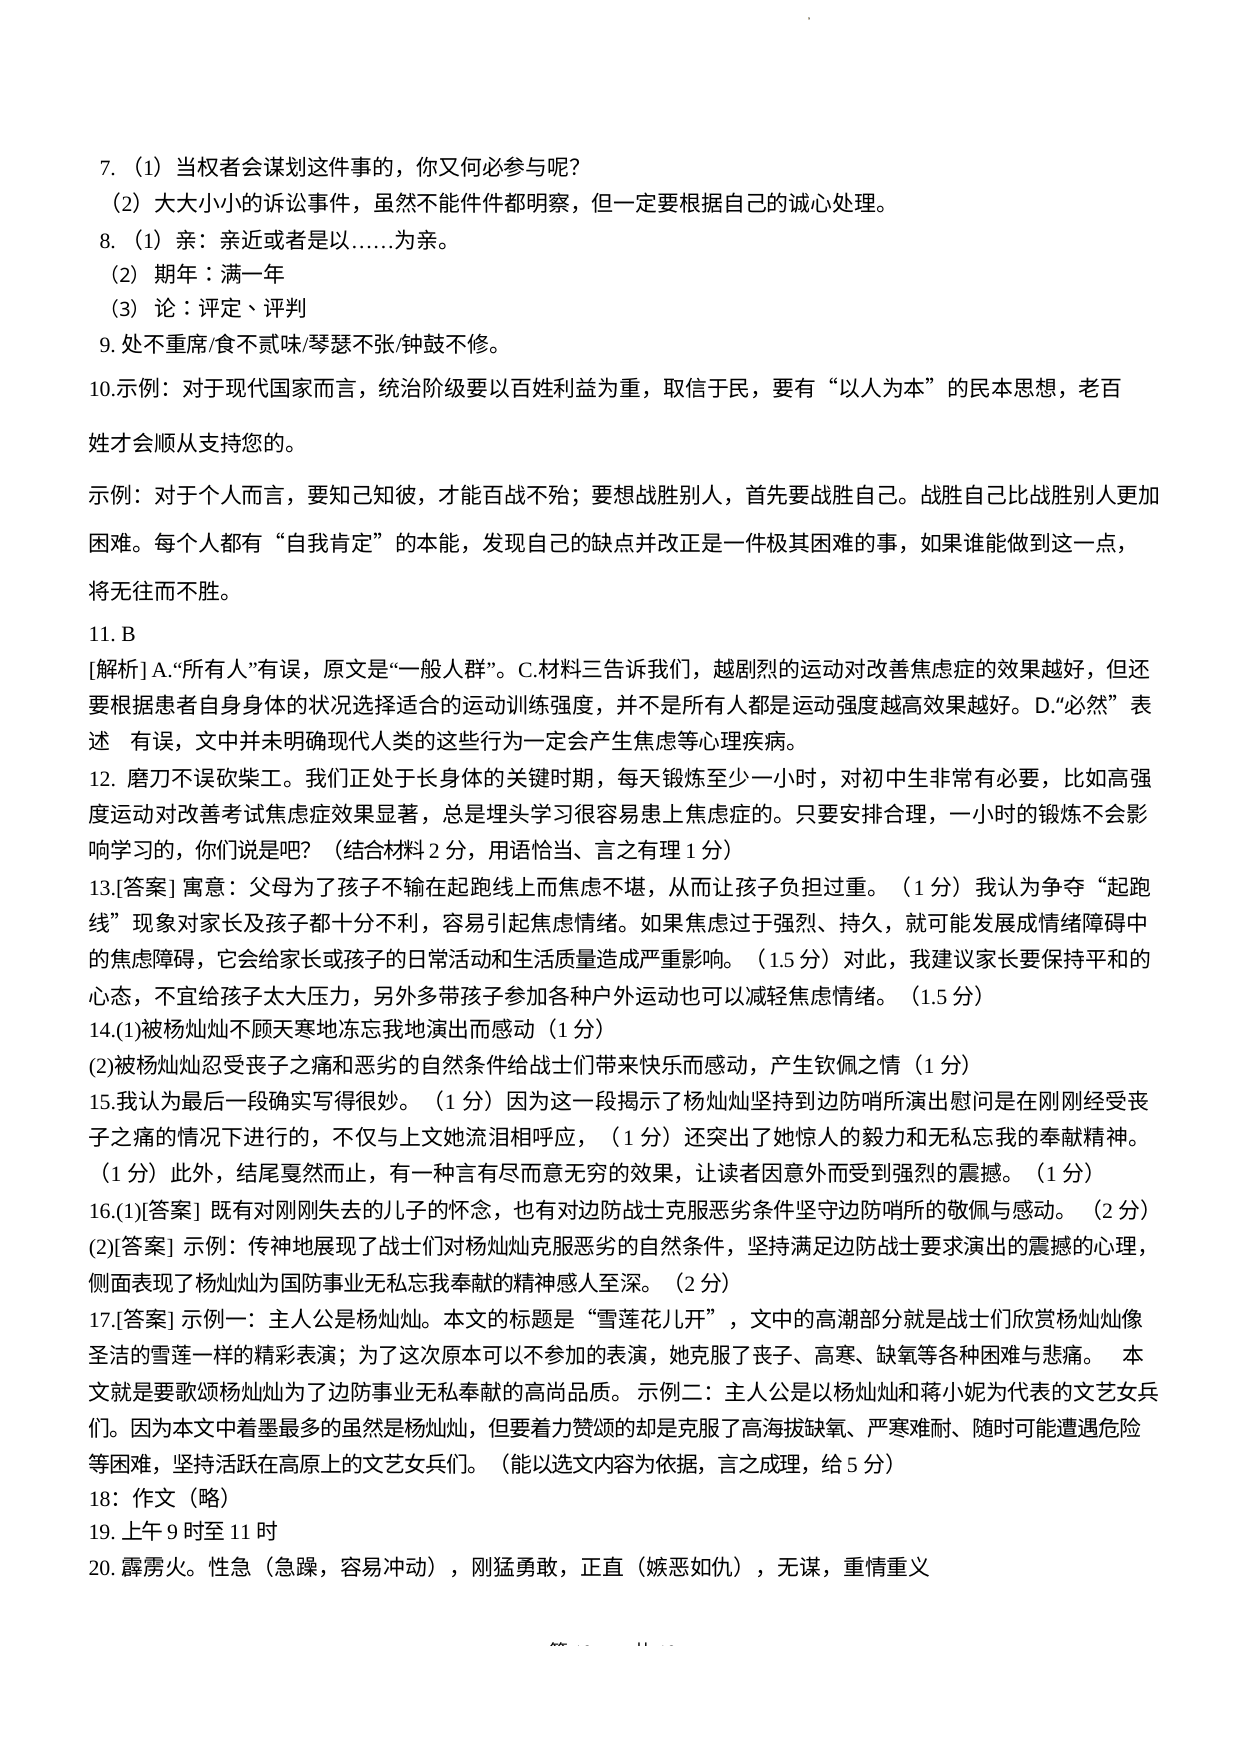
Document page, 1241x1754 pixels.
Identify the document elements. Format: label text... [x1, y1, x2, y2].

text 18：作文（略） [88, 1484, 1188, 1512]
text 14.(1)被杨灿灿不顾天寒地冻忘我地演出而感动（1 分） [88, 1015, 1188, 1043]
text 16.(1)[答案] 既有对刚刚失去的儿子的怀念，也有对边防战士克服恶劣条件坚守边防哨所的敬佩与感动。（2 分） (2)[答案] 示例：传神地展现了战士们对杨灿灿克服恶劣的自然条件，坚持满足边防战士要求演出的震撼的心理， 侧面表现了杨灿灿为国防事业无私忘我奉献的精神感人至深。（2 分） [88, 1193, 1163, 1297]
list B [88, 621, 1188, 646]
text 困难。每个人都有“自我肯定”的本能，发现自己的缺点并改正是一件极其困难的事，如果谁能做到这一点，将无往而不胜。 [88, 510, 1152, 606]
list 处不重席/食不贰味/琴瑟不张/钟鼓不修。 [99, 327, 1188, 359]
list 上午 9 时至 11 时 [88, 1516, 1188, 1546]
list （1）当权者会谋划这件事的，你又何必参与呢？ [99, 150, 1188, 182]
list 霹雳火。性急（急躁，容易冲动），刚猛勇敢，正直（嫉恶如仇），无谋，重情重义 [88, 1550, 1188, 1582]
list 期年：满一年 [99, 259, 1188, 288]
text (2)被杨灿灿忍受丧子之痛和恶劣的自然条件给战士们带来快乐而感动，产生钦佩之情（1 分） [88, 1048, 1188, 1079]
text 示例：对于个人而言，要知己知彼，才能百战不殆；要想战胜别人，首先要战胜自己。战胜自己比战胜别人更加 [88, 481, 1188, 509]
text 13.[答案] 寓意：父母为了孩子不输在起跑线上而焦虑不堪，从而让孩子负担过重。（1 分）我认为争夺“起跑线”现象对家长及孩子都十分不利，容易引起焦虑情绪。如果焦虑过于强烈、持久，就可能发展成情绪障碍中的焦虑障碍，它会给家长或孩子的日常活动和生活质量造成严重影响。（1.5 分）对此，我建议家长要保持平和的心态，不宜给孩子太大压力，另外多带孩子参加各种户外运动也可以减轻焦虑情绪。（1.5 分） [88, 870, 1152, 1011]
list 论：评定、评判 [99, 293, 1188, 323]
text [解析] A.“所有人”有误，原文是“一般人群”。C.材料三告诉我们，越剧烈的运动对改善焦虑症的效果越好，但还要根据患者自身身体的状况选择适合的运动训练强度，并不是所有人都是运动强度越高效果越好。D.“必然”表述 有误，文中并未明确现代人类的这些行为一定会产生焦虑等心理疾病。 [88, 652, 1152, 756]
list 磨刀不误砍柴工。我们正处于长身体的关键时期，每天锻炼至少一小时，对初中生非常有必要，比如高强度运动对改善考试焦虑症效果显著，总是埋头学习很容易患上焦虑症的。只要安排合理，一小时的锻炼不会影响学习的，你们说是吧？（结合材料 2 分，用语恰当、言之有理 1 分） [88, 761, 1152, 865]
text 15.我认为最后一段确实写得很妙。（1 分）因为这一段揭示了杨灿灿坚持到边防哨所演出慰问是在刚刚经受丧子之痛的情况下进行的，不仅与上文她流泪相呼应，（1 分）还突出了她惊人的毅力和无私忘我的奉献精神。（1 分）此外，结尾戛然而止，有一种言有尽而意无穷的效果，让读者因意外而受到强烈的震撼。（1 分） [88, 1084, 1152, 1188]
list （1）亲：亲近或者是以……为亲。 [99, 223, 1188, 254]
text 17.[答案] 示例一：主人公是杨灿灿。本文的标题是“雪莲花儿开”，文中的高潮部分就是战士们欣赏杨灿灿像圣洁的雪莲一样的精彩表演；为了这次原本可以不参加的表演，她克服了丧子、高寒、缺氧等各种困难与悲痛。 本文就是要歌颂杨灿灿为了边防事业无私奉献的高尚品质。 示例二：主人公是以杨灿灿和蒋小妮为代表的文艺女兵们。因为本文中着墨最多的虽然是杨灿灿，但要着力赞颂的却是克服了高海拔缺氧、严寒难耐、随时可能遭遇危险等困难，坚持活跃在高原上的文艺女兵们。（能以选文内容为依据，言之成理，给 5 分） [88, 1302, 1161, 1479]
list 示例：对于现代国家而言，统治阶级要以百姓利益为重，取信于民，要有“以人为本”的民本思想，老百姓才会顺从支持您的。 [88, 371, 1142, 458]
text （2）大大小小的诉讼事件，虽然不能件件都明察，但一定要根据自己的诚心处理。 [99, 186, 1188, 218]
